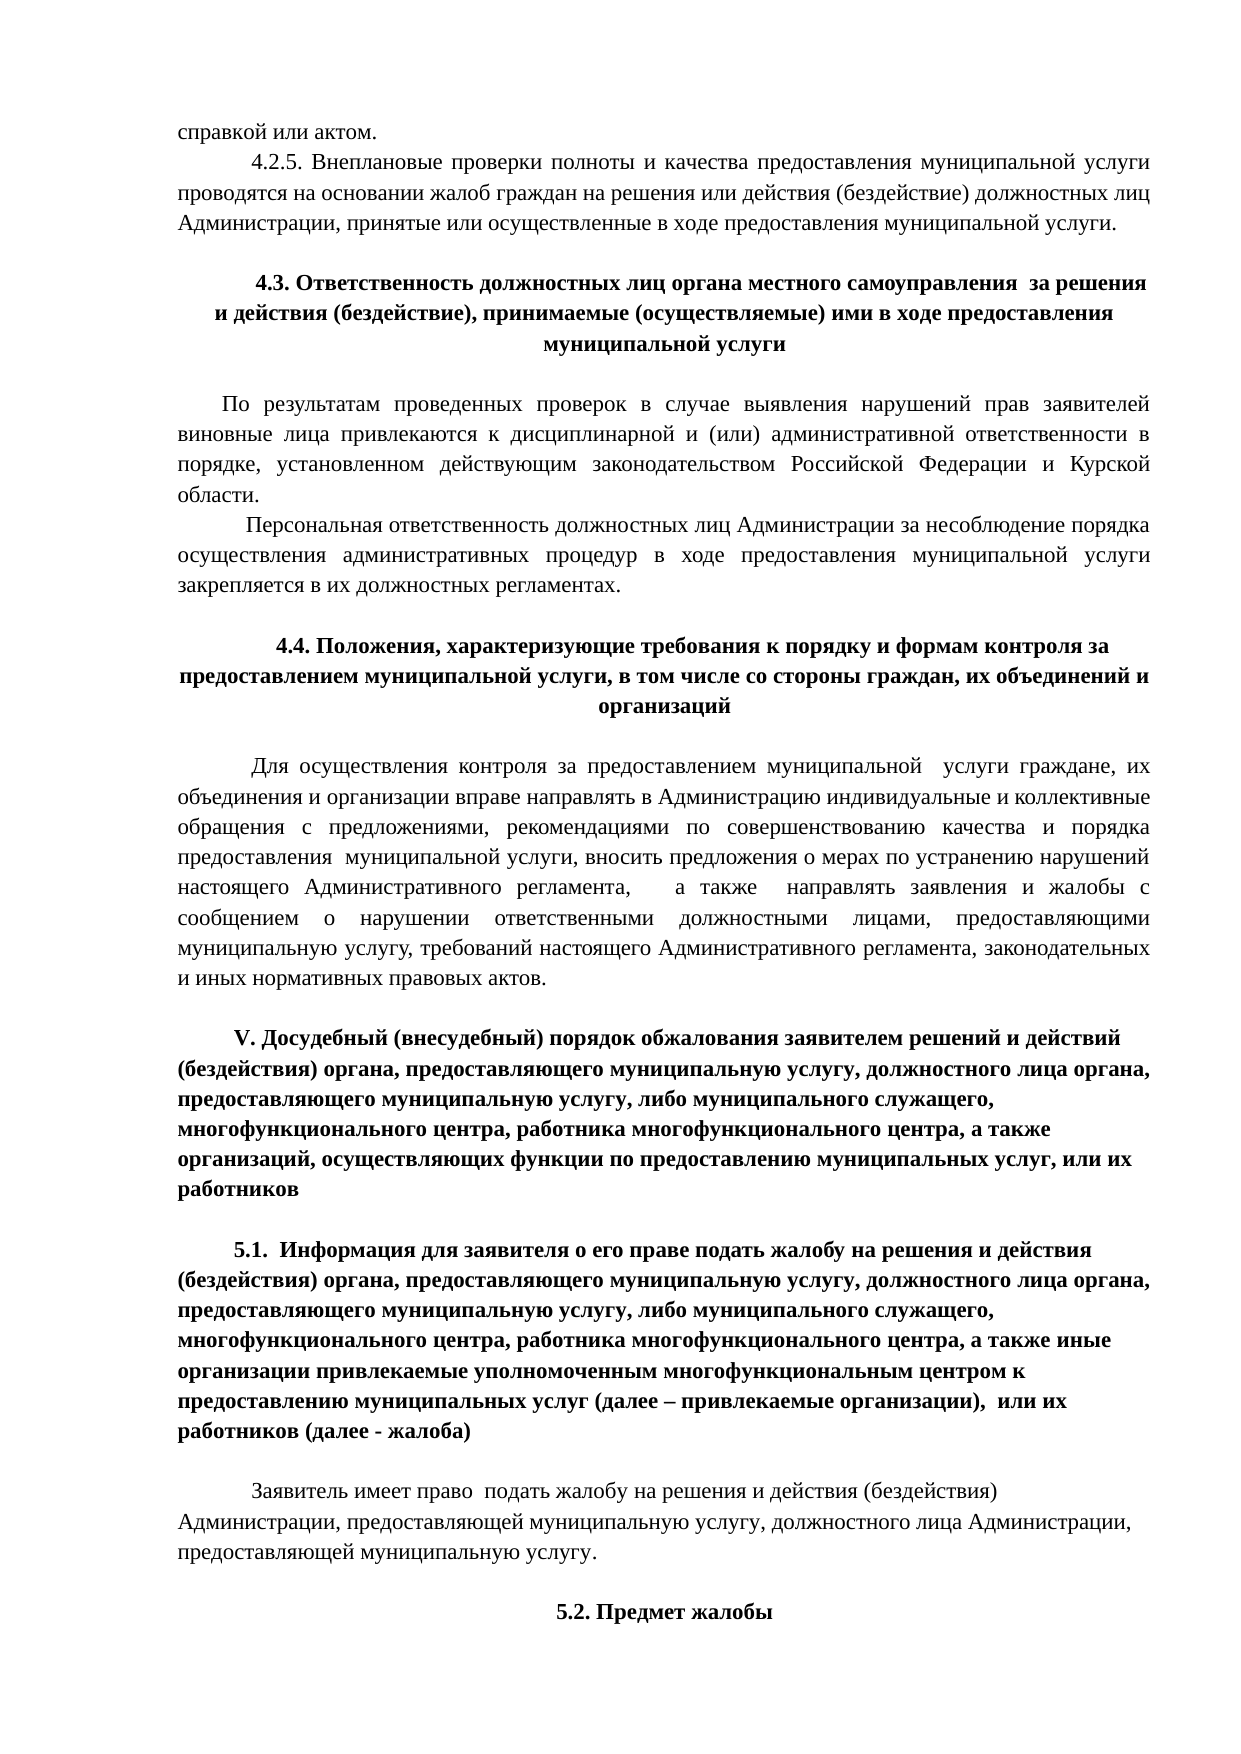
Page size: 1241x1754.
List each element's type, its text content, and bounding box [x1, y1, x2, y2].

text 5.2. Предмет жалобы [177, 1598, 1152, 1625]
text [177, 118, 1152, 144]
text 4.3. Ответственность должностных лиц органа местного самоуправления за решения и действия (бездействие), принимаемые (осуществляемые) ими в ходе предоставления муниципальной услуги [177, 269, 1152, 356]
text Заявитель имеет право подать жалобу на решения и действия (бездействия) Администрации, предоставляющей муниципальную услугу, должностного лица Администрации, предоставляющей муниципальную услугу. [177, 1477, 1152, 1564]
text Для осуществления контроля за предоставлением муниципальной услуги граждане, их объединения и организации вправе направлять в Администрацию индивидуальные и коллективные обращения с предложениями, рекомендациями по совершенствованию качества и порядка предоставления муниципальной услуги, вносить предложения о мерах по устранению нарушений настоящего Административного регламента, а также направлять заявления и жалобы с сообщением о нарушении ответственными должностными лицами, предоставляющими муниципальную услугу, требований настоящего Административного регламента, законодательных и иных нормативных правовых актов. [177, 752, 1152, 990]
text 5.1. Информация для заявителя о его праве подать жалобу на решения и действия (бездействия) органа, предоставляющего муниципальную услугу, должностного лица органа, предоставляющего муниципальную услугу, либо муниципального служащего, многофункционального центра, работника многофункционального центра, а также иные организации привлекаемые уполномоченным многофункциональным центром к предоставлению муниципальных услуг (далее – привлекаемые организации), или их работников (далее - жалоба) [177, 1236, 1152, 1443]
text 4.2.5. Внеплановые проверки полноты и качества предоставления муниципальной услуги проводятся на основании жалоб граждан на решения или действия (бездействие) должностных лиц Администрации, принятые или осуществленные в ходе предоставления муниципальной услуги. [177, 148, 1152, 235]
text По результатам проведенных проверок в случае выявления нарушений прав заявителей виновные лица привлекаются к дисциплинарной и (или) административной ответственности в порядке, установленном действующим законодательством Российской Федерации и Курской области. [177, 390, 1152, 507]
text Персональная ответственность должностных лиц Администрации за несоблюдение порядка осуществления административных процедур в ходе предоставления муниципальной услуги закрепляется в их должностных регламентах. [177, 511, 1152, 598]
text 4.4. Положения, характеризующие требования к порядку и формам контроля за предоставлением муниципальной услуги, в том числе со стороны граждан, их объединений и организаций [177, 632, 1152, 718]
text V. Досудебный (внесудебный) порядок обжалования заявителем решений и действий (бездействия) органа, предоставляющего муниципальную услугу, должностного лица органа, предоставляющего муниципальную услугу, либо муниципального служащего, многофункционального центра, работника многофункционального центра, а также организаций, осуществляющих функции по предоставлению муниципальных услуг, или их работников [177, 1024, 1152, 1202]
